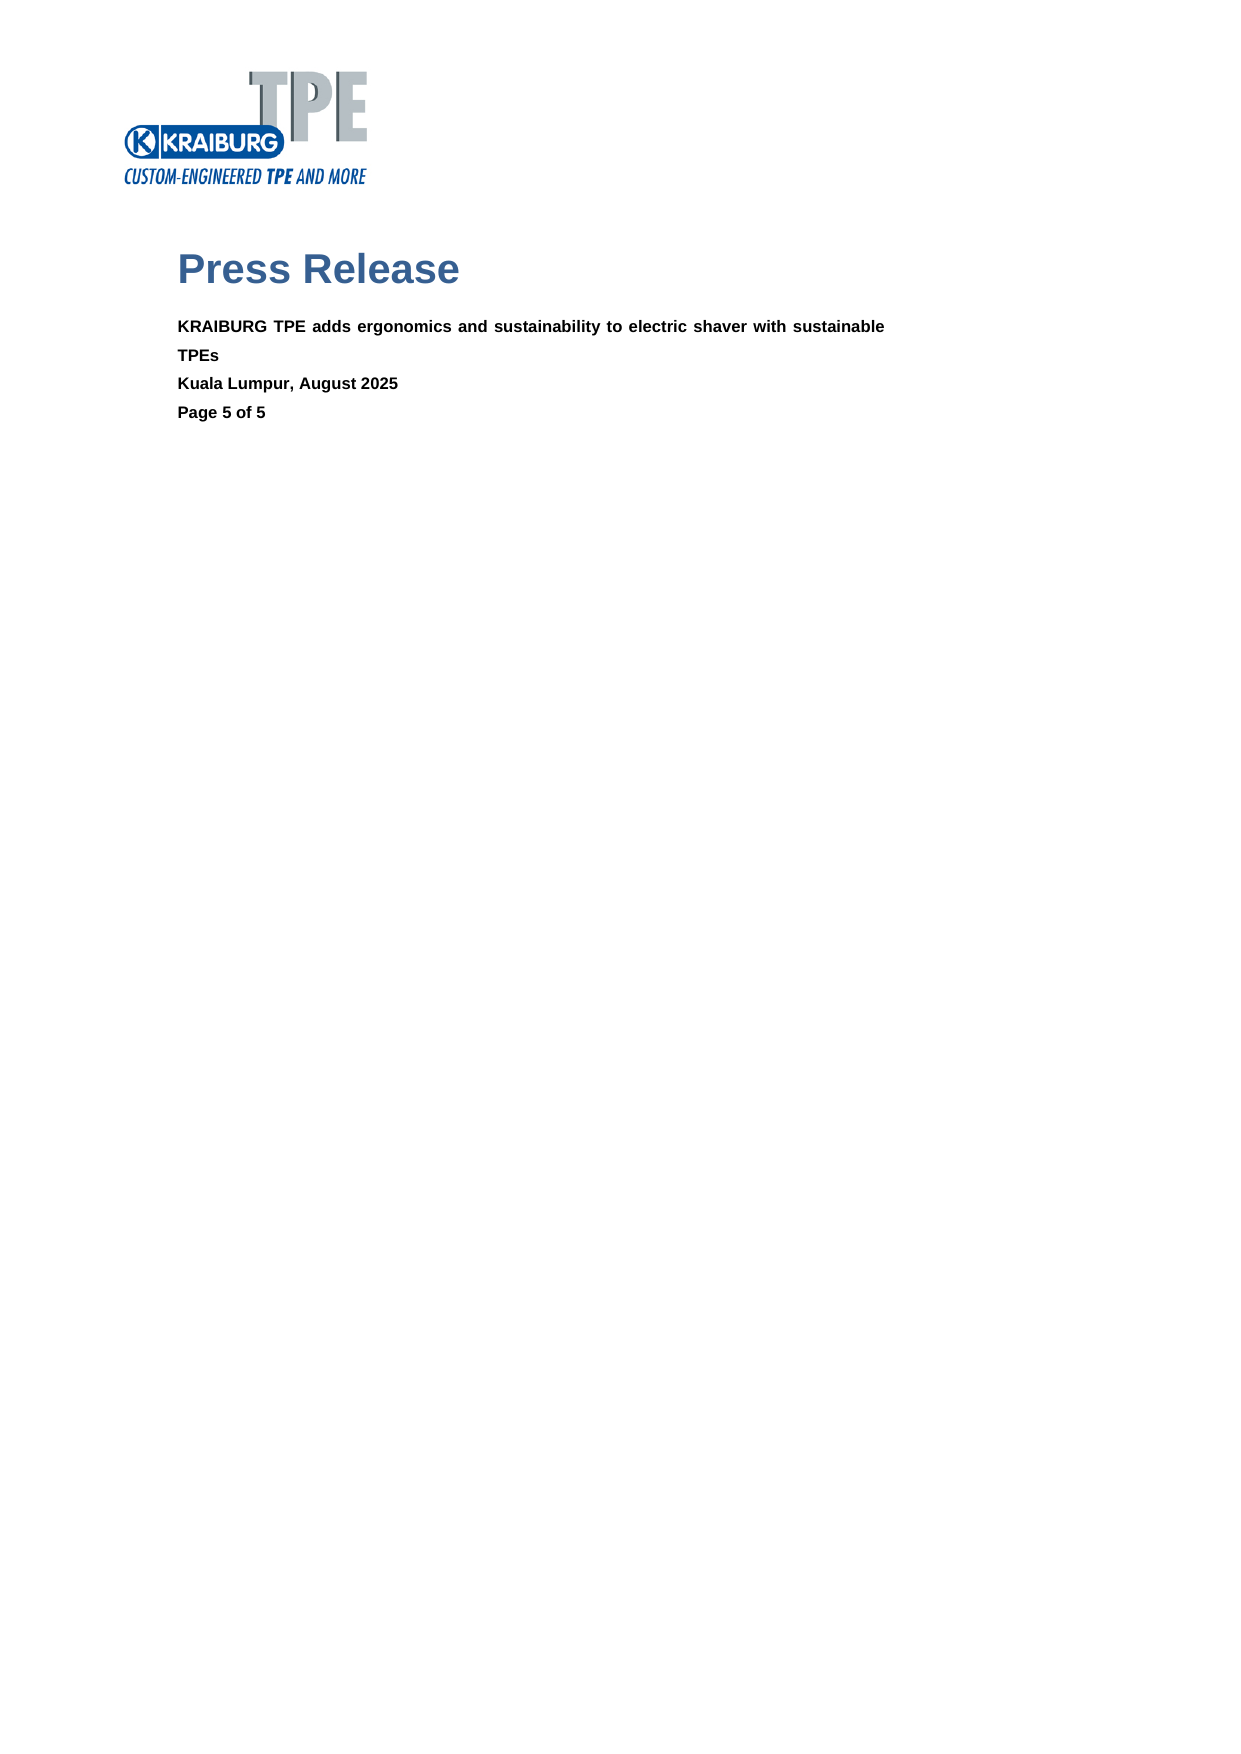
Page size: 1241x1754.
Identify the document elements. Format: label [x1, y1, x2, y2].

picture [112, 55, 379, 200]
